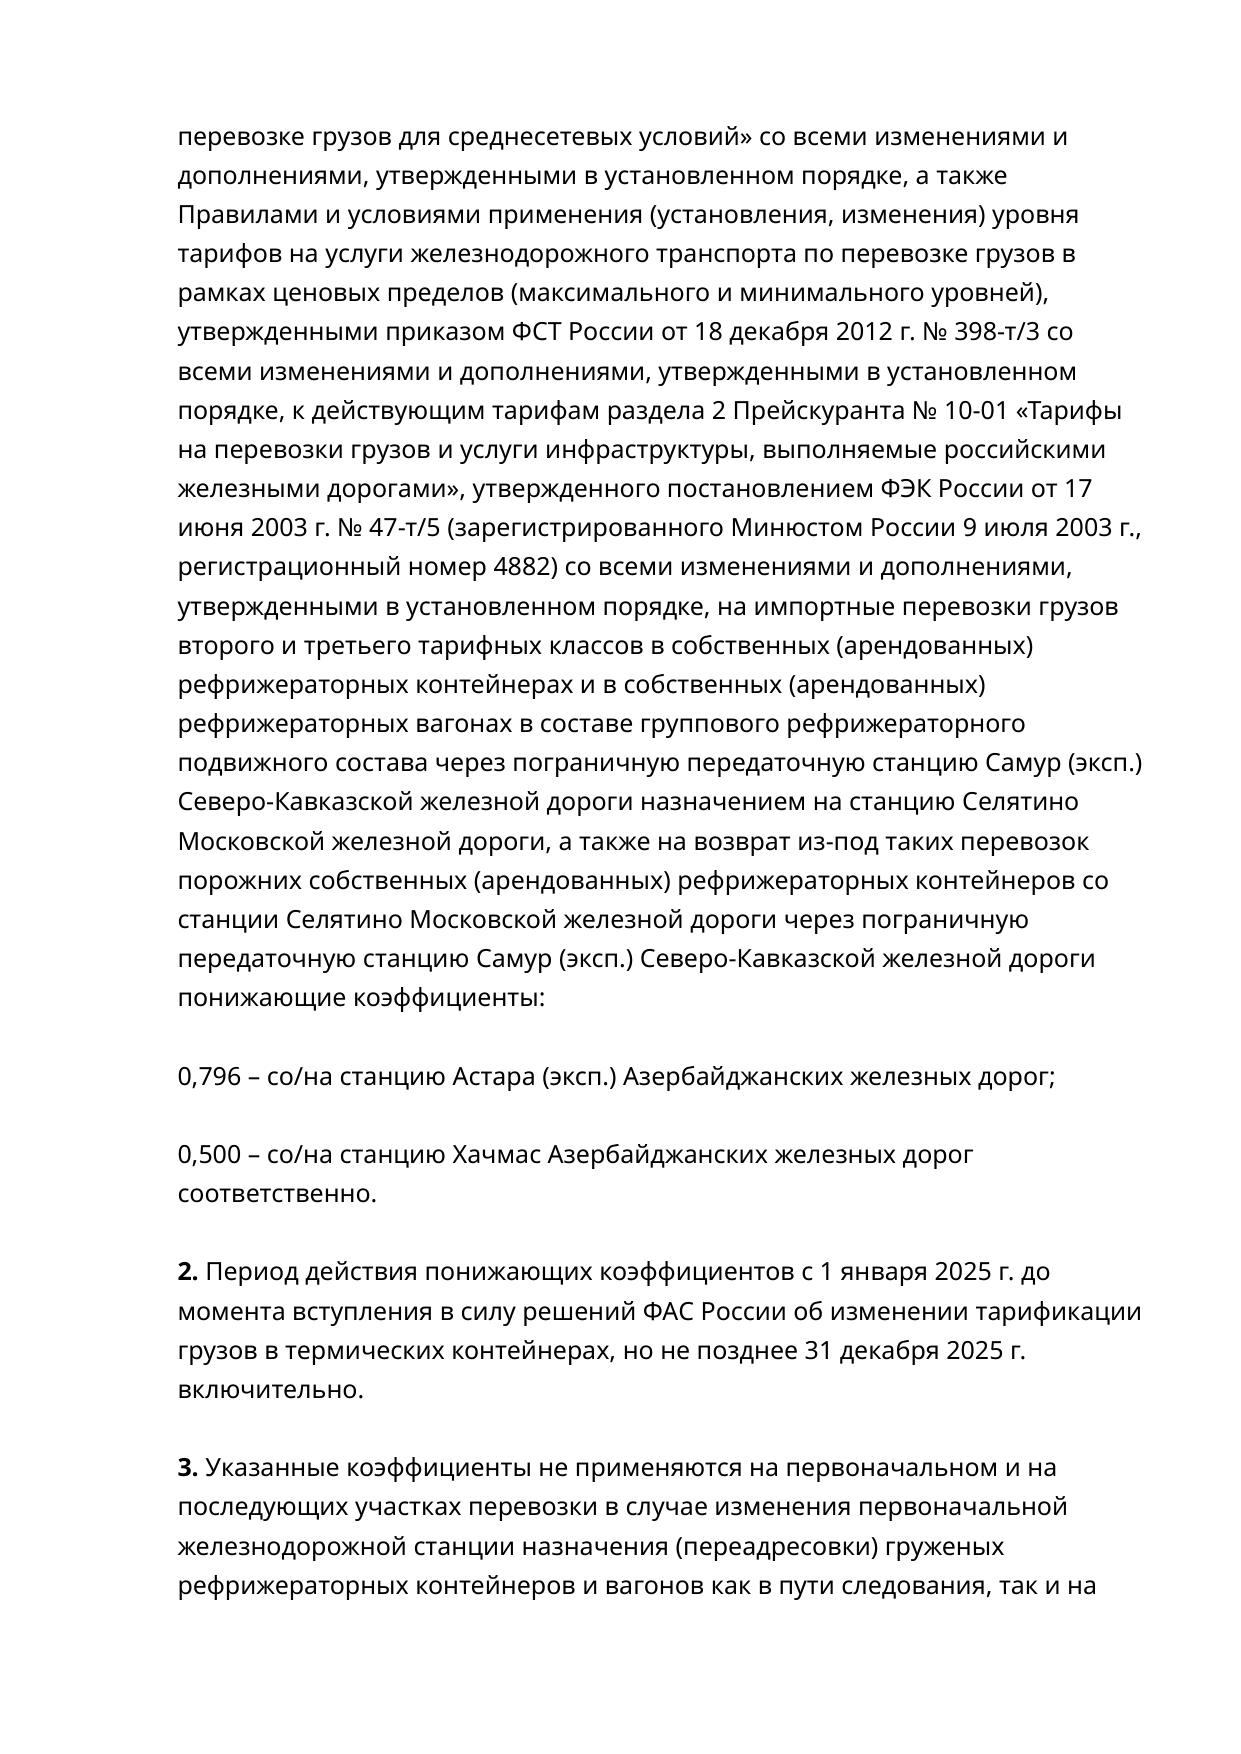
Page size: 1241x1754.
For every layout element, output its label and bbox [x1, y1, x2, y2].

text [177, 118, 1152, 1601]
